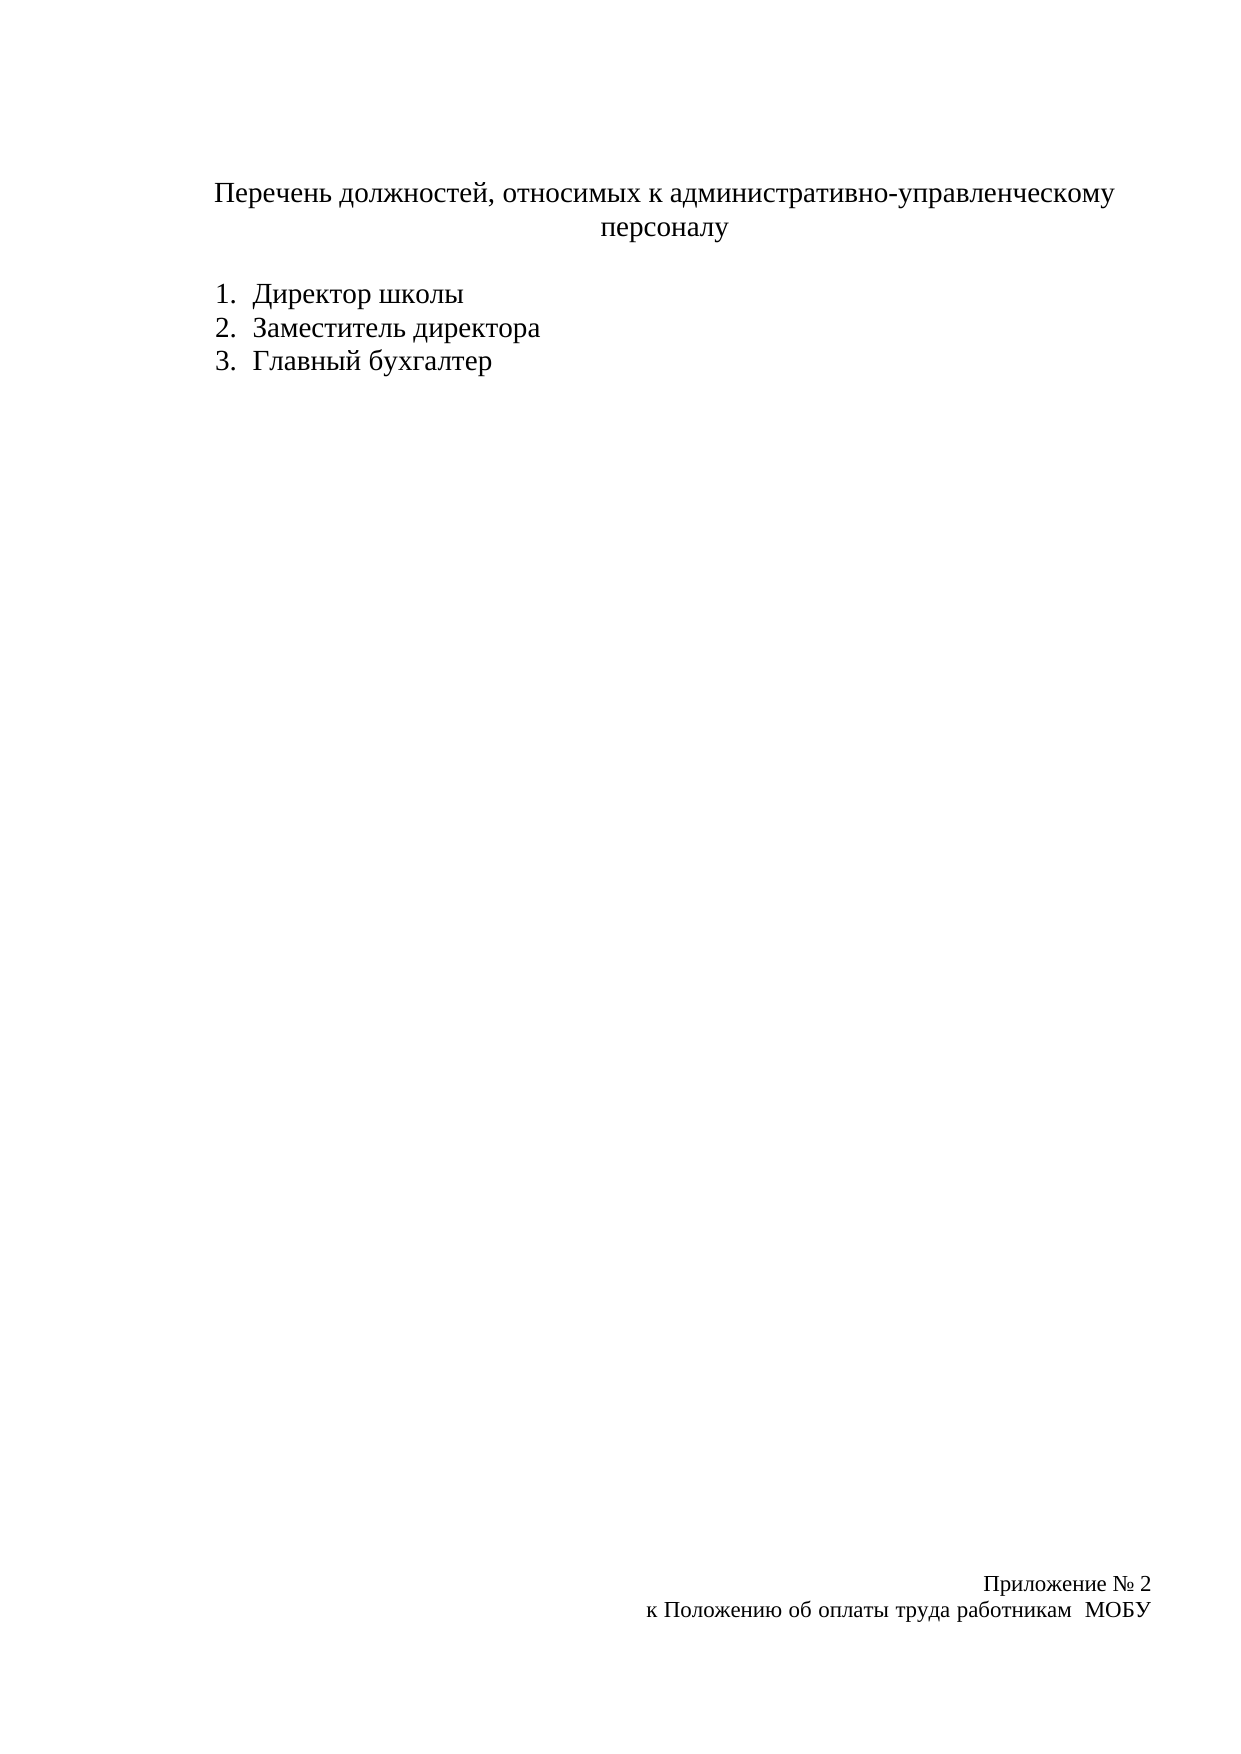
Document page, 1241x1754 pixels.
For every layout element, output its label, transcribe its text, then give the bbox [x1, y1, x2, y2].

text Перечень должностей, относимых к административно-управленческому персоналу [177, 176, 1152, 243]
list Директор школы [215, 276, 1152, 310]
list Заместитель директора [215, 310, 1152, 343]
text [646, 1596, 1152, 1623]
text Приложение № 2 [646, 1570, 1152, 1596]
list Главный бухгалтер [215, 343, 1152, 377]
